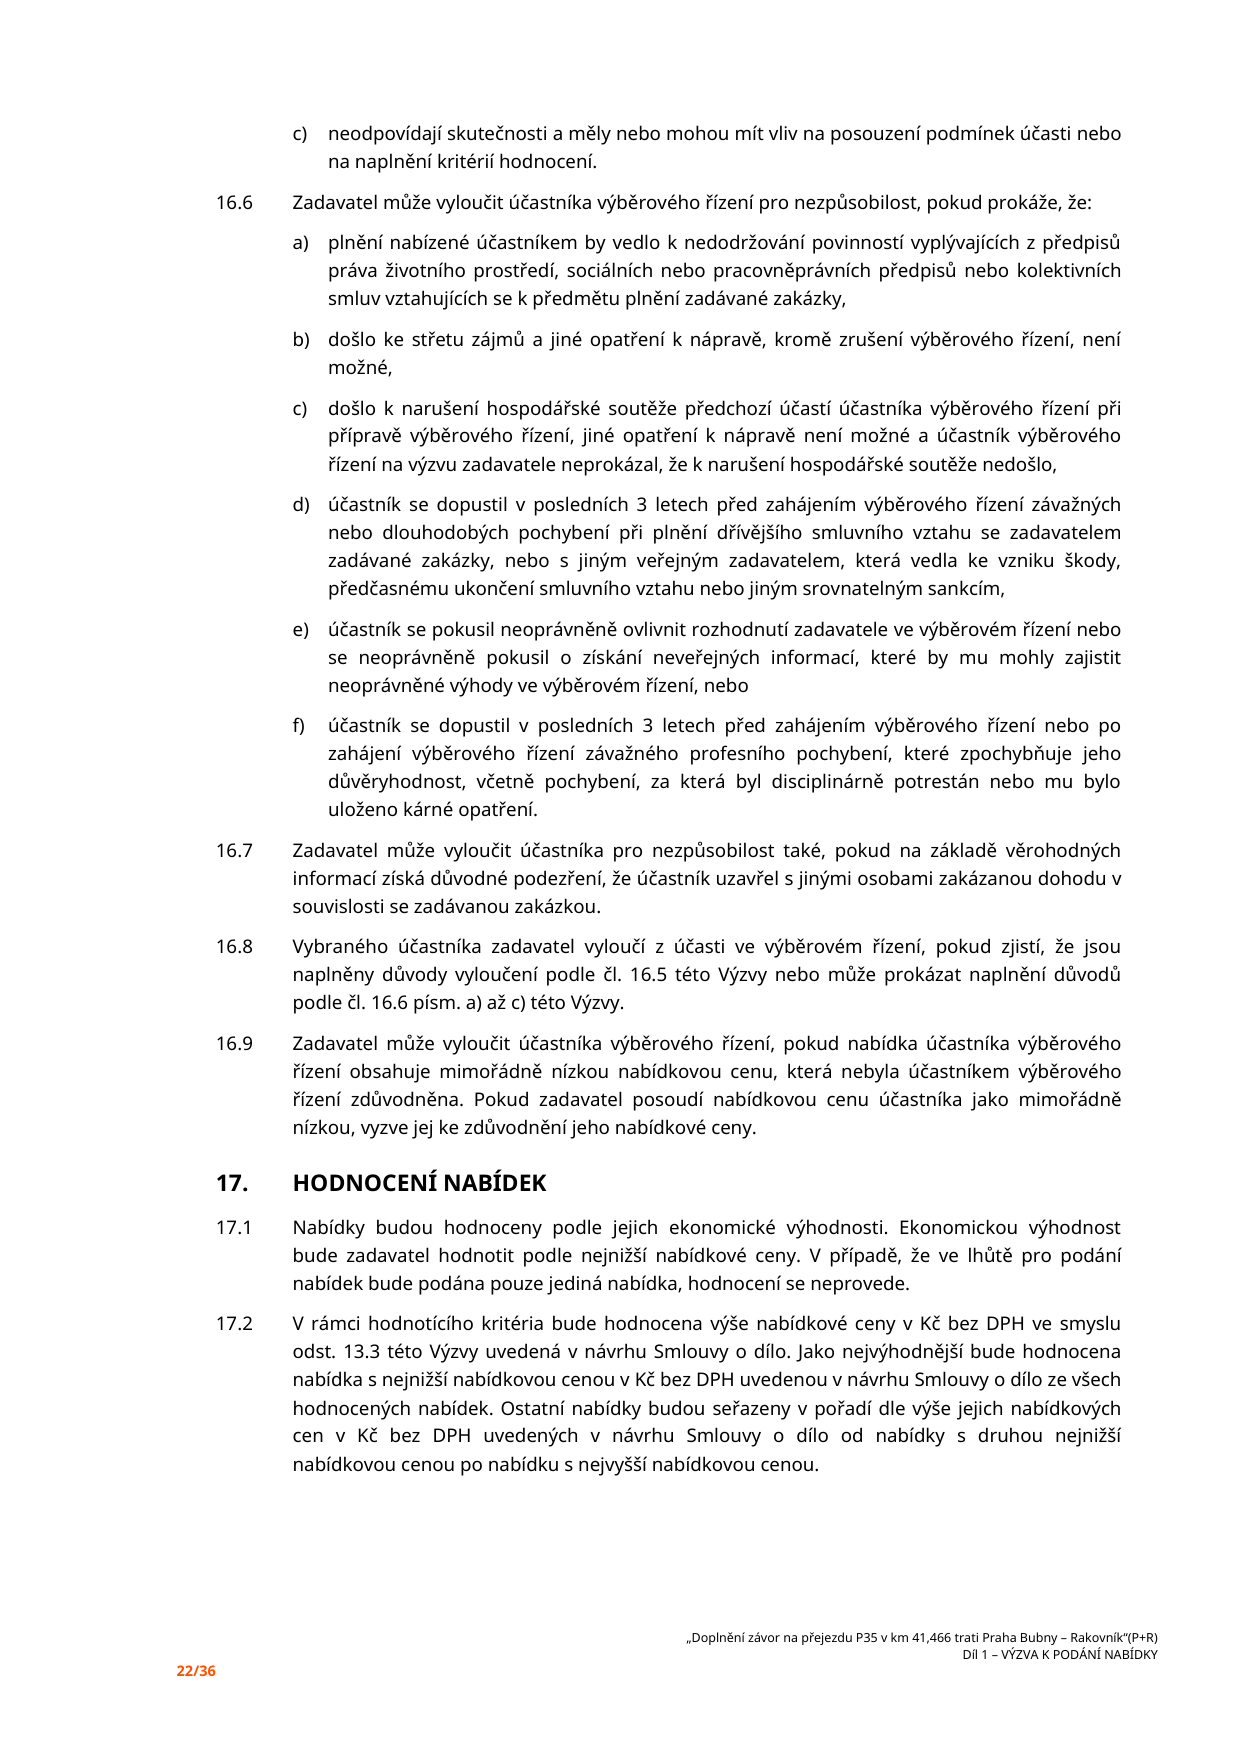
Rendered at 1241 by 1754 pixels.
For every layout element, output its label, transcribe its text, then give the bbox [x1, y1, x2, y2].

list účastník se pokusil neoprávněně ovlivnit rozhodnutí zadavatele ve výběrovém řízení nebo se neoprávněně pokusil o získání neveřejných informací, které by mu mohly zajistit neoprávněné výhody ve výběrovém řízení, nebo [292, 616, 1122, 697]
text Vybraného účastníka zadavatel vyloučí z účasti ve výběrovém řízení, pokud zjistí, že jsou naplněny důvody vyloučení podle čl. 16.5 této Výzvy nebo může prokázat naplnění důvodů podle čl. 16.6 písm. a) až c) této Výzvy. [216, 934, 1122, 1015]
text Nabídky budou hodnoceny podle jejich ekonomické výhodnosti. Ekonomickou výhodnost bude zadavatel hodnotit podle nejnižší nabídkové ceny. V případě, že ve lhůtě pro podání nabídek bude podána pouze jediná nabídka, hodnocení se neprovede. [216, 1214, 1122, 1296]
text V rámci hodnotícího kritéria bude hodnocena výše nabídkové ceny v Kč bez DPH ve smyslu odst. 13.3 této Výzvy uvedená v návrhu Smlouvy o dílo. Jako nejvýhodnější bude hodnocena nabídka s nejnižší nabídkovou cenou v Kč bez DPH uvedenou v návrhu Smlouvy o dílo ze všech hodnocených nabídek. Ostatní nabídky budou seřazeny v pořadí dle výše jejich nabídkových cen v Kč bez DPH uvedených v návrhu Smlouvy o dílo od nabídky s druhou nejnižší nabídkovou cenou po nabídku s nejvyšší nabídkovou cenou. [216, 1311, 1122, 1476]
list došlo ke střetu zájmů a jiné opatření k nápravě, kromě zrušení výběrového řízení, není možné, [292, 326, 1122, 380]
text Zadavatel může vyloučit účastníka pro nezpůsobilost také, pokud na základě věrohodných informací získá důvodné podezření, že účastník uzavřel s jinými osobami zakázanou dohodu v souvislosti se zadávanou zakázkou. [216, 837, 1122, 919]
text HODNOCENÍ NABÍDEK [216, 1167, 1122, 1198]
list účastník se dopustil v posledních 3 letech před zahájením výběrového řízení nebo po zahájení výběrového řízení závažného profesního pochybení, které zpochybňuje jeho důvěryhodnost, včetně pochybení, za která byl disciplinárně potrestán nebo mu bylo uloženo kárné opatření. [292, 712, 1122, 822]
list neodpovídají skutečnosti a měly nebo mohou mít vliv na posouzení podmínek účasti nebo na naplnění kritérií hodnocení. [292, 121, 1122, 174]
list účastník se dopustil v posledních 3 letech před zahájením výběrového řízení závažných nebo dlouhodobých pochybení při plnění dřívějšího smluvního vztahu se zadavatelem zadávané zakázky, nebo s jiným veřejným zadavatelem, která vedla ke vzniku škody, předčasnému ukončení smluvního vztahu nebo jiným srovnatelným sankcím, [292, 491, 1122, 601]
list plnění nabízené účastníkem by vedlo k nedodržování povinností vyplývajících z předpisů práva životního prostředí, sociálních nebo pracovněprávních předpisů nebo kolektivních smluv vztahujících se k předmětu plnění zadávané zakázky, [292, 230, 1122, 311]
text Zadavatel může vyloučit účastníka výběrového řízení pro nezpůsobilost, pokud prokáže, že: [216, 189, 1122, 215]
text Zadavatel může vyloučit účastníka výběrového řízení, pokud nabídka účastníka výběrového řízení obsahuje mimořádně nízkou nabídkovou cenu, která nebyla účastníkem výběrového řízení zdůvodněna. Pokud zadavatel posoudí nabídkovou cenu účastníka jako mimořádně nízkou, vyzve jej ke zdůvodnění jeho nabídkové ceny. [216, 1030, 1122, 1140]
list došlo k narušení hospodářské soutěže předchozí účastí účastníka výběrového řízení při přípravě výběrového řízení, jiné opatření k nápravě není možné a účastník výběrového řízení na výzvu zadavatele neprokázal, že k narušení hospodářské soutěže nedošlo, [292, 395, 1122, 476]
